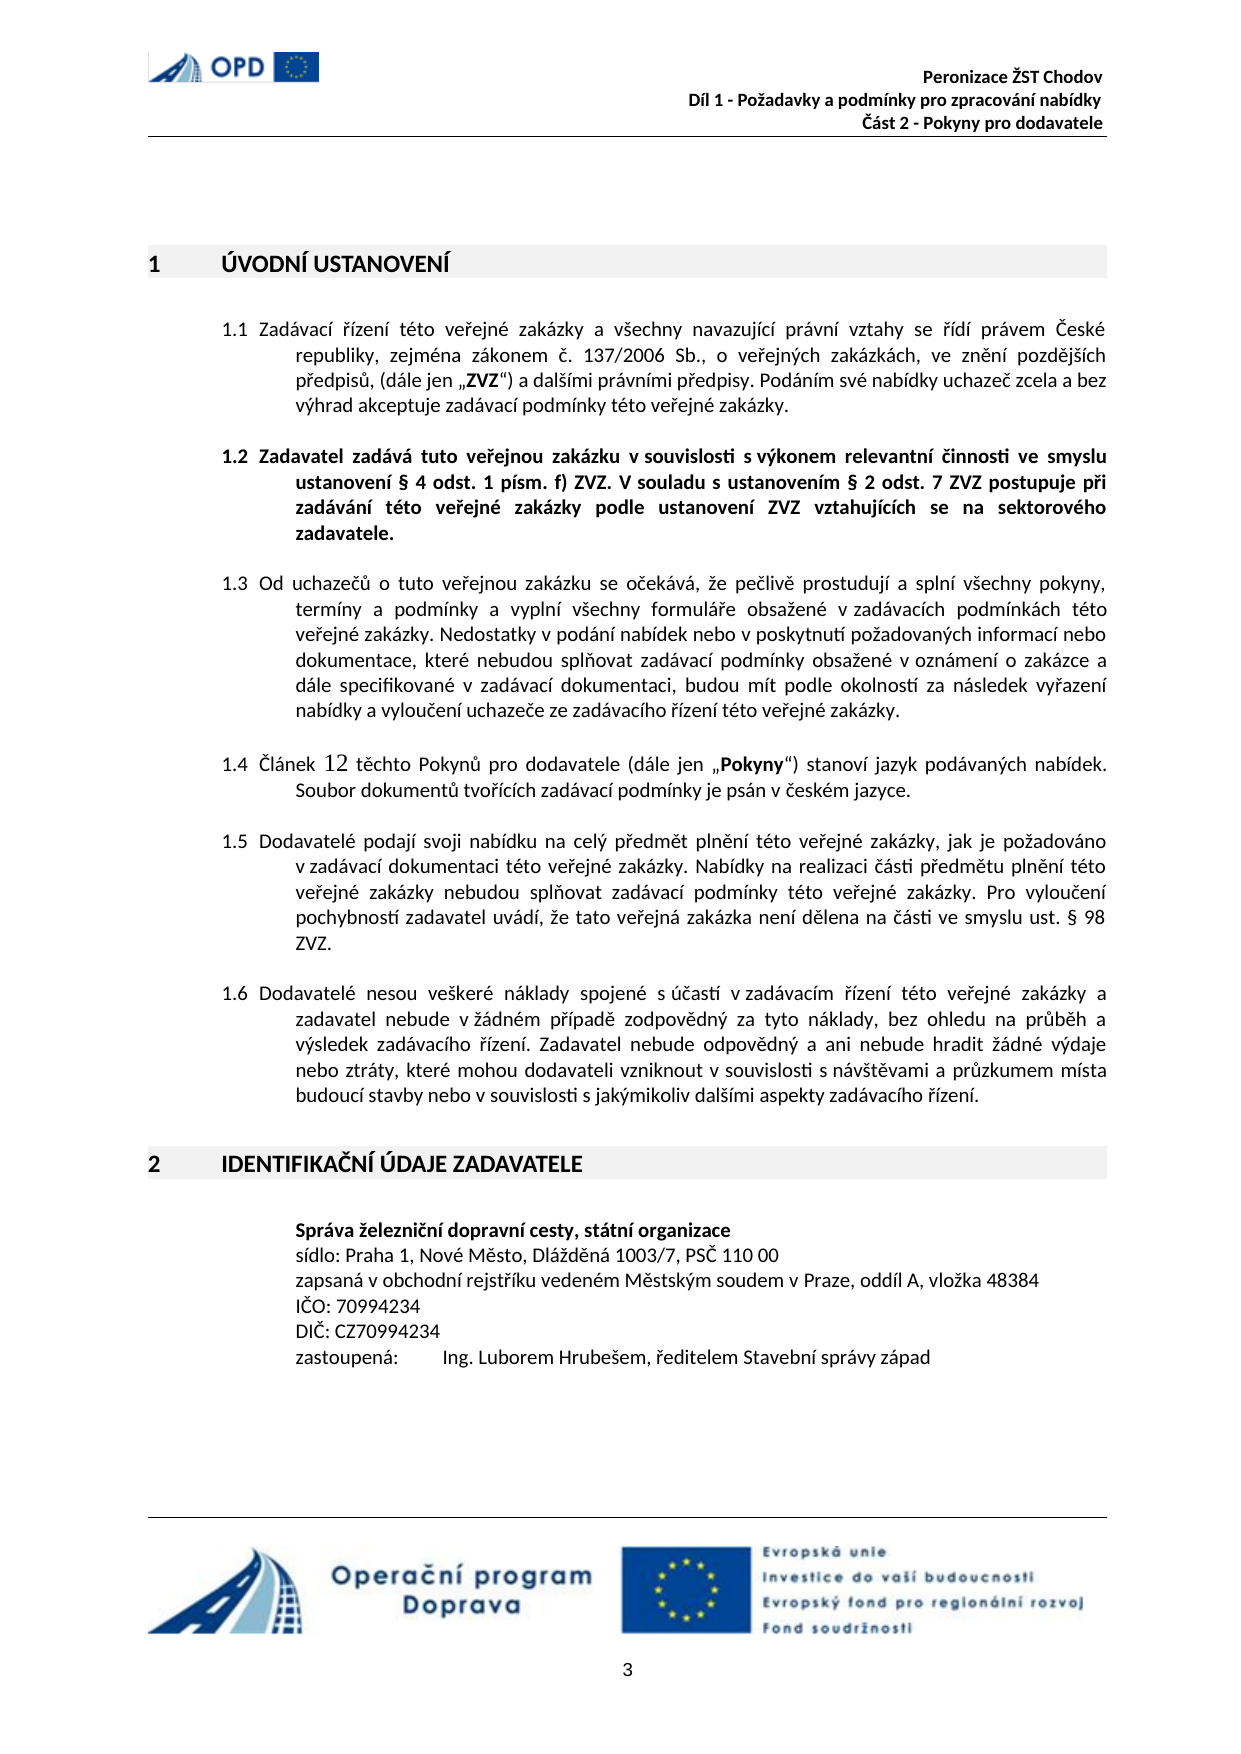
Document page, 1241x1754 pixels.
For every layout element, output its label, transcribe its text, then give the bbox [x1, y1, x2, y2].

list Zadavatel zadává tuto veřejnou zakázku v souvislosti s výkonem relevantní činnosti ve smyslu ustanovení § 4 odst. 1 písm. f) ZVZ. V souladu s ustanovením § 2 odst. 7 ZVZ postupuje při zadávání této veřejné zakázky podle ustanovení ZVZ vztahujících se na sektorového zadavatele. [221, 443, 1107, 545]
list Od uchazečů o tuto veřejnou zakázku se očekává, že pečlivě prostudují a splní všechny pokyny, termíny a podmínky a vyplní všechny formuláře obsažené v zadávacích podmínkách této veřejné zakázky. Nedostatky v podání nabídek nebo v poskytnutí požadovaných informací nebo dokumentace, které nebudou splňovat zadávací podmínky obsažené v oznámení o zakázce a dále specifikované v zadávací dokumentaci, budou mít podle okolností za následek vyřazení nabídky a vyloučení uchazeče ze zadávacího řízení této veřejné zakázky. [221, 571, 1107, 723]
subtitle ÚVODNÍ USTANOVENÍ [148, 245, 1107, 278]
text IČO: 70994234 [295, 1293, 1107, 1318]
text Správa železniční dopravní cesty, státní organizace [295, 1217, 1107, 1242]
text zastoupená: Ing. Luborem Hrubešem, ředitelem Stavební správy západ [295, 1344, 1107, 1369]
subtitle IDENTIFIKAČNÍ ÚDAJE ZADAVATELE [148, 1146, 1107, 1179]
text DIČ: CZ70994234 [295, 1318, 1107, 1344]
list Článek 12 těchto Pokynů pro dodavatele (dále jen „Pokyny“) stanoví jazyk podávaných nabídek. Soubor dokumentů tvořících zadávací podmínky je psán v českém jazyce. [221, 748, 1107, 803]
picture [147, 1546, 1085, 1637]
text zapsaná v obchodní rejstříku vedeném Městským soudem v Praze, oddíl A, vložka 48384 [295, 1268, 1107, 1293]
text sídlo: Praha 1, Nové Město, Dlážděná 1003/7, PSČ 110 00 [295, 1242, 1107, 1268]
list Dodavatelé podají svoji nabídku na celý předmět plnění této veřejné zakázky, jak je požadováno v zadávací dokumentaci této veřejné zakázky. Nabídky na realizaci části předmětu plnění této veřejné zakázky nebudou splňovat zadávací podmínky této veřejné zakázky. Pro vyloučení pochybností zadavatel uvádí, že tato veřejná zakázka není dělena na části ve smyslu ust. § 98 ZVZ. [221, 828, 1107, 955]
list Zadávací řízení této veřejné zakázky a všechny navazující právní vztahy se řídí právem České republiky, zejména zákonem č. 137/2006 Sb., o veřejných zakázkách, ve znění pozdějších předpisů, (dále jen „ZVZ“) a dalšími právními předpisy. Podáním své nabídky uchazeč zcela a bez výhrad akceptuje zadávací podmínky této veřejné zakázky. [221, 316, 1107, 418]
picture [147, 52, 319, 84]
list Dodavatelé nesou veškeré náklady spojené s účastí v zadávacím řízení této veřejné zakázky a zadavatel nebude v žádném případě zodpovědný za tyto náklady, bez ohledu na průběh a výsledek zadávacího řízení. Zadavatel nebude odpovědný a ani nebude hradit žádné výdaje nebo ztráty, které mohou dodavateli vzniknout v souvislosti s návštěvami a průzkumem místa budoucí stavby nebo v souvislosti s jakýmikoliv dalšími aspekty zadávacího řízení. [221, 981, 1107, 1108]
